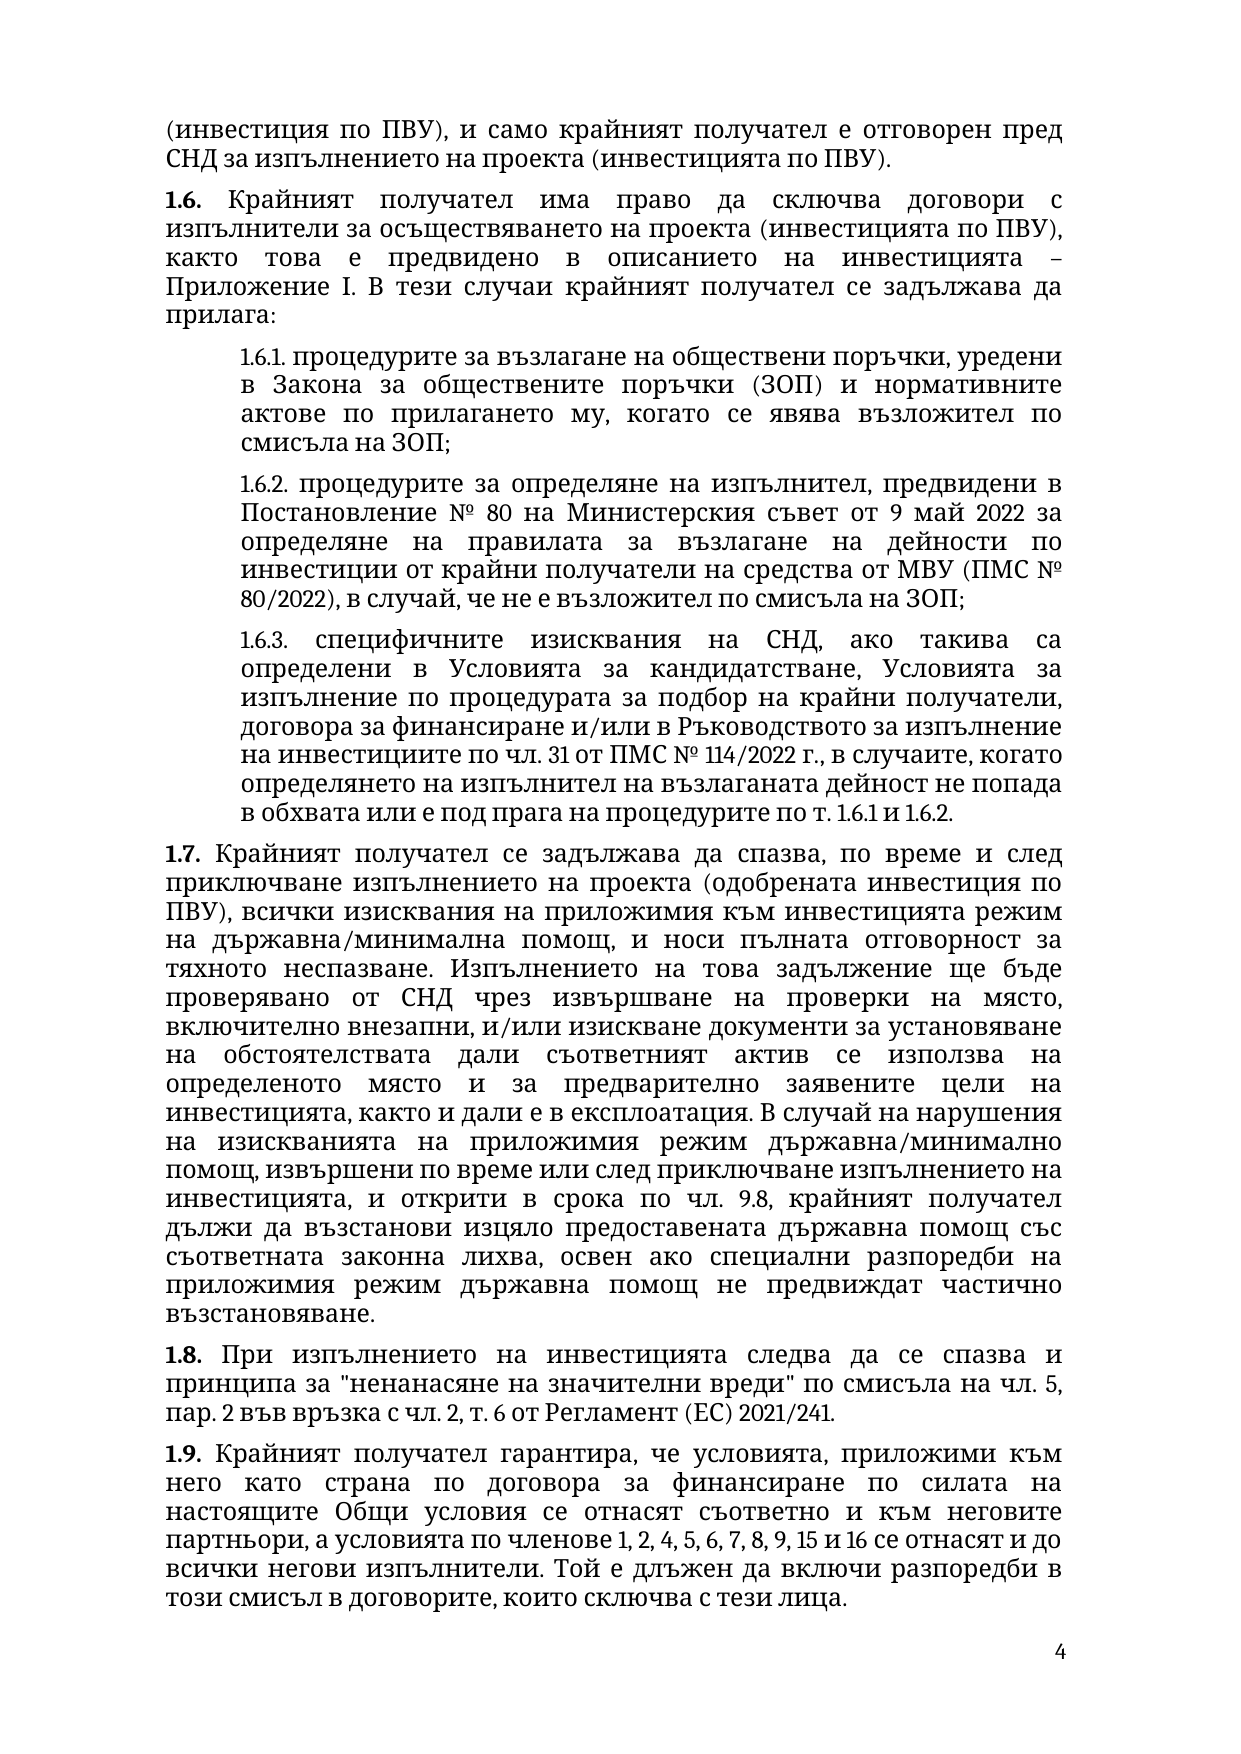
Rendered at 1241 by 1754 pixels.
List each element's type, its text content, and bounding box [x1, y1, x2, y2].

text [165, 116, 1063, 174]
text 1.6.1. процедурите за възлагане на обществени поръчки, уредени в Закона за обществените поръчки (ЗОП) и нормативните актове по прилагането му, когато се явява възложител по смисъла на ЗОП; [240, 343, 1063, 458]
text 1.7. Крайният получател се задължава да спазва, по време и след приключване изпълнението на проекта (одобрената инвестиция по ПВУ), всички изисквания на приложимия към инвестицията режим на държавна/минимална помощ, и носи пълната отговорност за тяхното неспазване. Изпълнението на това задължение ще бъде проверявано от СНД чрез извършване на проверки на място, включително внезапни, и/или изискване документи за установяване на обстоятелствата дали съответният актив се използва на определеното място и за предварително заявените цели на инвестицията, както и дали е в експлоатация. В случай на нарушения на изискванията на приложимия режим държавна/минимално помощ, извършени по време или след приключване изпълнението на инвестицията, и открити в срока по чл. 9.8, крайният получател дължи да възстанови изцяло предоставената държавна помощ със съответната законна лихва, освен ако специални разпоредби на приложимия режим държавна помощ не предвиждат частично възстановяване. [165, 840, 1063, 1329]
text 1.9. Крайният получател гарантира, че условията, приложими към него като страна по договора за финансиране по силата на настоящите Общи условия се отнасят съответно и към неговите партньори, а условията по членове 1, 2, 4, 5, 6, 7, 8, 9, 15 и 16 се отнасят и до всички негови изпълнители. Той е длъжен да включи разпоредби в този смисъл в договорите, които сключва с тези лица. [165, 1440, 1063, 1613]
text 1.6.2. процедурите за определяне на изпълнител, предвидени в Постановление № 80 на Министерския съвет от 9 май 2022 за определяне на правилата за възлагане на дейности по инвестиции от крайни получатели на средства от МВУ (ПМС № 80/2022), в случай, че не е възложител по смисъла на ЗОП; [240, 470, 1063, 614]
text 1.6.3. специфичните изисквания на СНД, ако такива са определени в Условията за кандидатстване, Условията за изпълнение по процедурата за подбор на крайни получатели, договора за финансиране и/или в Ръководството за изпълнение на инвестициите по чл. 31 от ПМС № 114/2022 г., в случаите, когато определянето на изпълнител на възлаганата дейност не попада в обхвата или е под прага на процедурите по т. 1.6.1 и 1.6.2. [240, 626, 1063, 828]
text 1.8. При изпълнението на инвестицията следва да се спазва и принципа за "ненанасяне на значителни вреди" по смисъла на чл. 5, пар. 2 във връзка с чл. 2, т. 6 от Регламент (ЕС) 2021/241. [165, 1341, 1063, 1428]
text 1.6. Крайният получател има право да сключва договори с изпълнители за осъществяването на проекта (инвестицията по ПВУ), както това е предвидено в описанието на инвестицията – Приложение І. В тези случаи крайният получател се задължава да прилага: [165, 186, 1063, 330]
